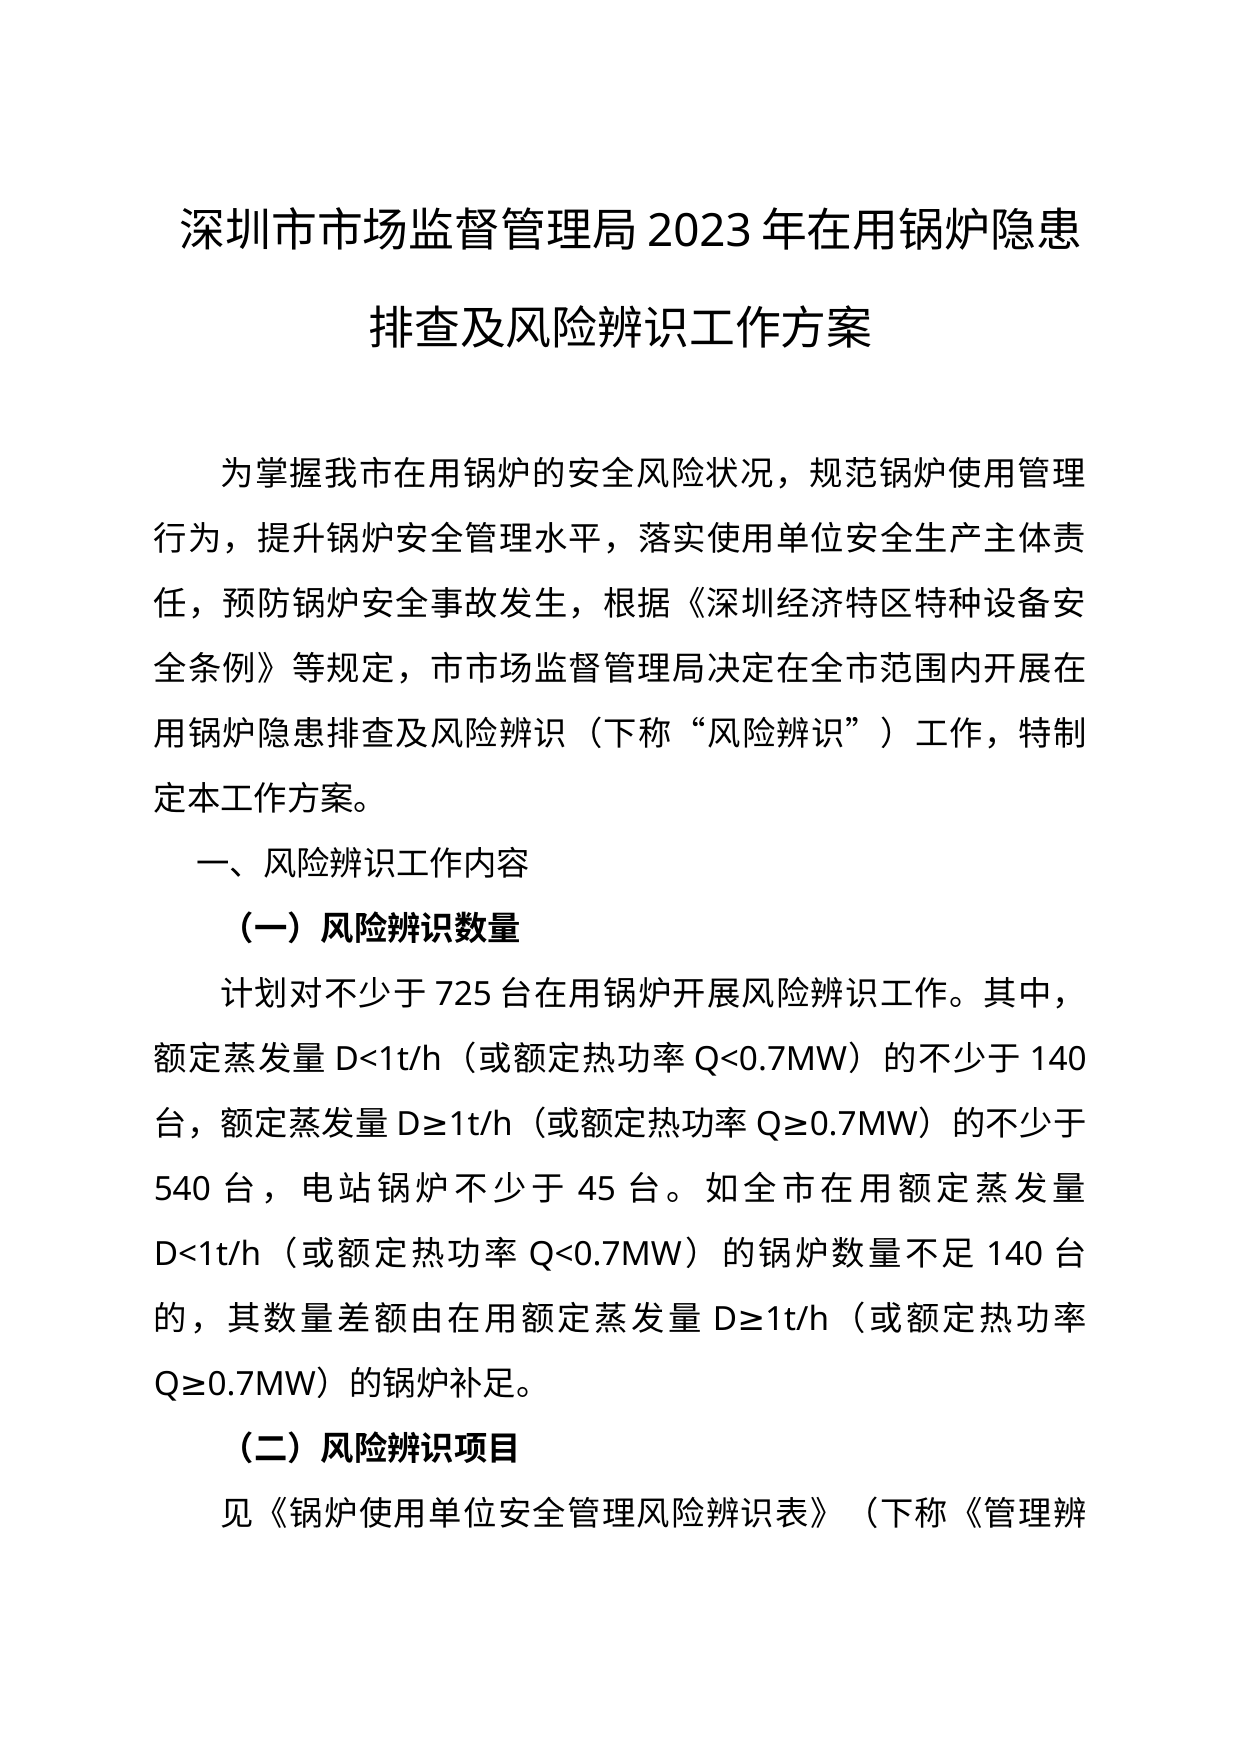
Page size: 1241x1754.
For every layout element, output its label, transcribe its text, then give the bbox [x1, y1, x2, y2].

text 一、风险辨识工作内容 [153, 828, 1087, 893]
text （二）风险辨识项目 [153, 1413, 1087, 1478]
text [153, 1478, 1087, 1543]
text 深圳市市场监督管理局2023年在用锅炉隐患排查及风险辨识工作方案 [153, 178, 1087, 373]
text （一）风险辨识数量 [153, 893, 1087, 958]
text 为掌握我市在用锅炉的安全风险状况，规范锅炉使用管理行为，提升锅炉安全管理水平，落实使用单位安全生产主体责任，预防锅炉安全事故发生，根据《深圳经济特区特种设备安全条例》等规定，市市场监督管理局决定在全市范围内开展在用锅炉隐患排查及风险辨识（下称“风险辨识”）工作，特制定本工作方案。 [153, 438, 1087, 828]
text 计划对不少于725台在用锅炉开展风险辨识工作。其中，额定蒸发量D<1t/h（或额定热功率Q<0.7MW）的不少于140台，额定蒸发量D≥1t/h（或额定热功率Q≥0.7MW）的不少于540台，电站锅炉不少于45台。如全市在用额定蒸发量D<1t/h（或额定热功率Q<0.7MW）的锅炉数量不足140台的，其数量差额由在用额定蒸发量D≥1t/h（或额定热功率Q≥0.7MW）的锅炉补足。 [153, 958, 1087, 1413]
